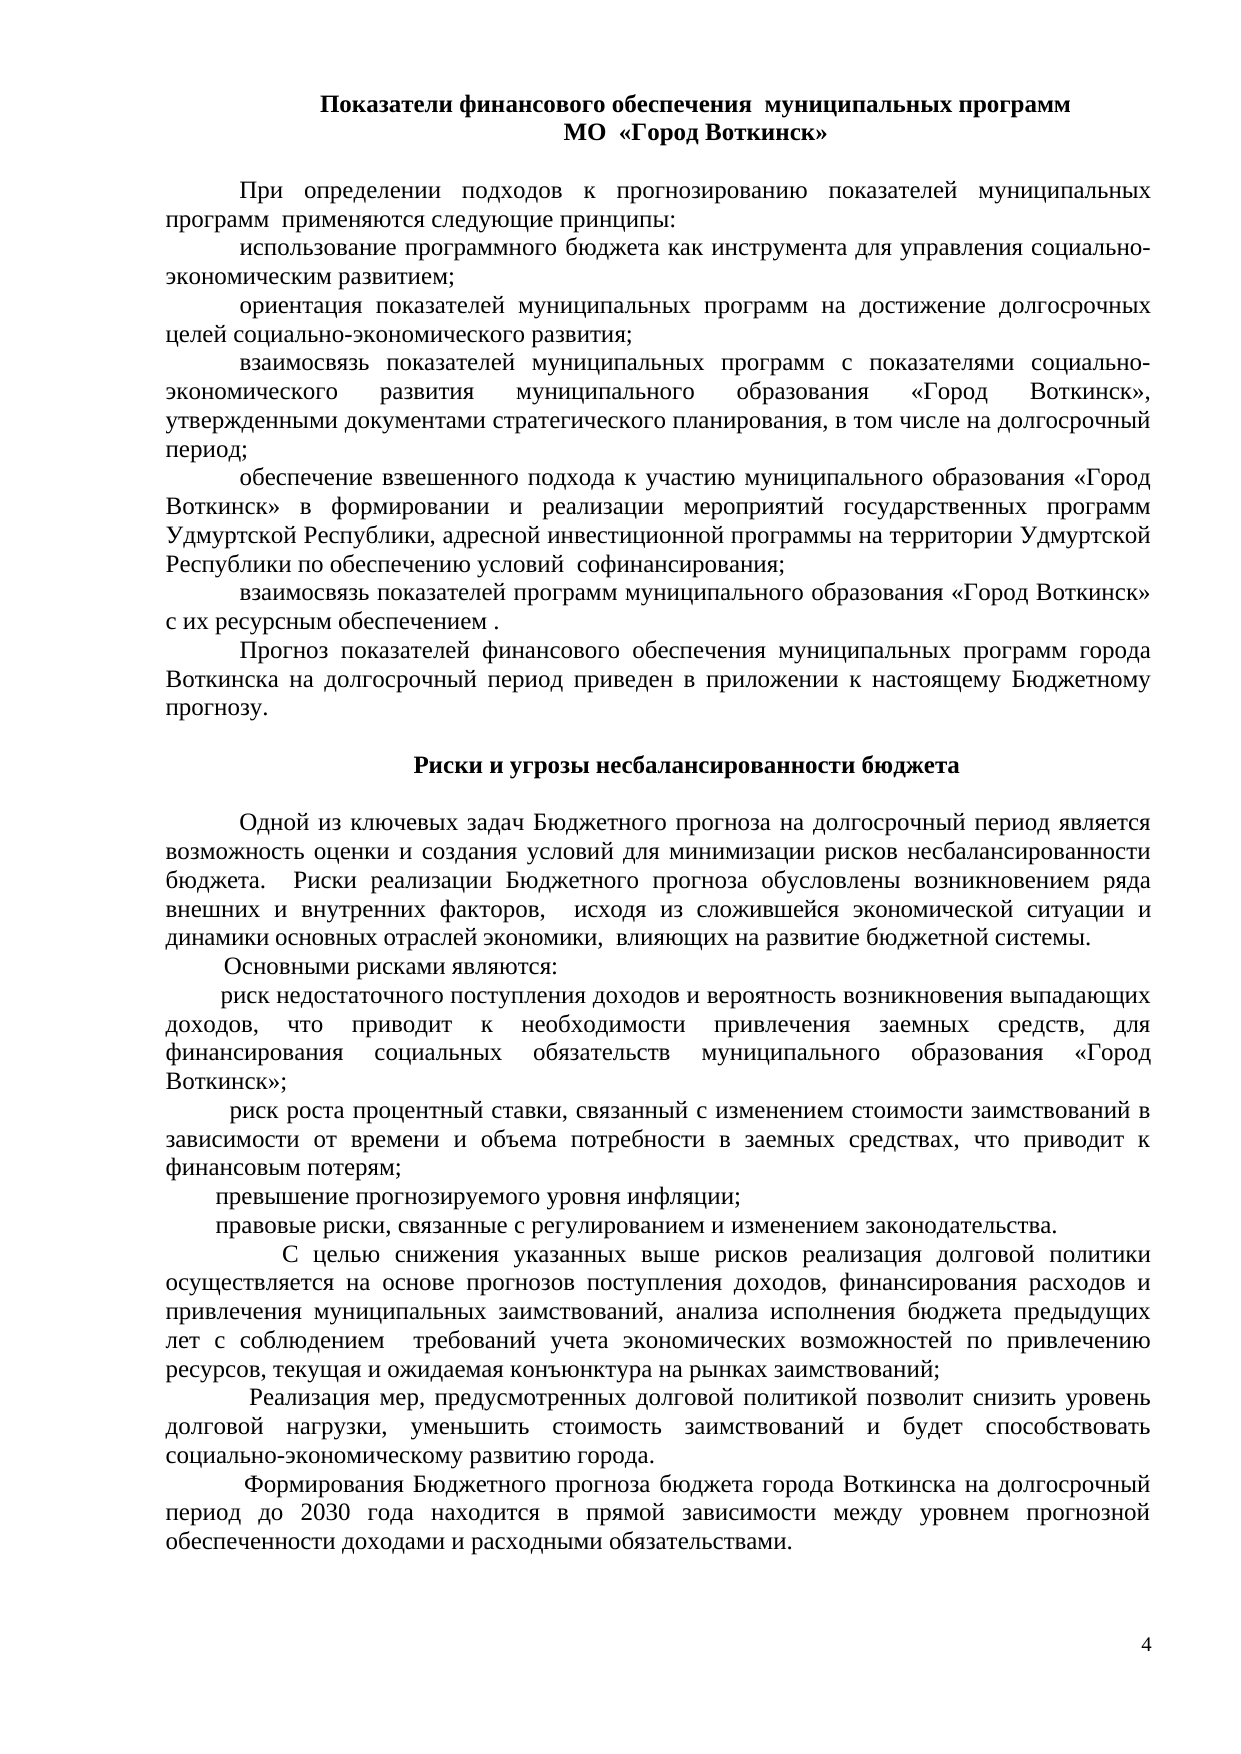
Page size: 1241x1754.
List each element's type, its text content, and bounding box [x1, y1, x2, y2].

text риск недостаточного поступления доходов и вероятность возникновения выпадающих доходов, что приводит к необходимости привлечения заемных средств, для финансирования социальных обязательств муниципального образования «Город Воткинск»; [165, 980, 1152, 1095]
text ориентация показателей муниципальных программ на достижение долгосрочных целей социально-экономического развития; [165, 290, 1152, 347]
text С целью снижения указанных выше рисков реализация долговой политики осуществляется на основе прогнозов поступления доходов, финансирования расходов и привлечения муниципальных заимствований, анализа исполнения бюджета предыдущих лет с соблюдением требований учета экономических возможностей по привлечению ресурсов, текущая и ожидаемая конъюнктура на рынках заимствований; [165, 1239, 1152, 1382]
text правовые риски, связанные с регулированием и изменением законодательства. [165, 1210, 1152, 1239]
text При определении подходов к прогнозированию показателей муниципальных программ применяются следующие принципы: [165, 175, 1152, 232]
text Прогноз показателей финансового обеспечения муниципальных программ города Воткинска на долгосрочный период приведен в приложении к настоящему Бюджетному прогнозу. [165, 635, 1152, 721]
text использование программного бюджета как инструмента для управления социально-экономическим развитием; [165, 232, 1152, 290]
text Одной из ключевых задач Бюджетного прогноза на долгосрочный период является возможность оценки и создания условий для минимизации рисков несбалансированности бюджета. Риски реализации Бюджетного прогноза обусловлены возникновением ряда внешних и внутренних факторов, исходя из сложившейся экономической ситуации и динамики основных отраслей экономики, влияющих на развитие бюджетной системы. [165, 807, 1152, 951]
text МО «Город Воткинск» [165, 117, 1152, 146]
text Реализация мер, предусмотренных долговой политикой позволит снизить уровень долговой нагрузки, уменьшить стоимость заимствований и будет способствовать социально-экономическому развитию города. [165, 1382, 1152, 1469]
text Риски и угрозы несбалансированности бюджета [165, 750, 1152, 779]
text взаимосвязь показателей муниципальных программ с показателями социально-экономического развития муниципального образования «Город Воткинск», утвержденными документами стратегического планирования, в том числе на долгосрочный период; [165, 347, 1152, 462]
text Показатели финансового обеспечения муниципальных программ [165, 89, 1152, 117]
text обеспечение взвешенного подхода к участию муниципального образования «Город Воткинск» в формировании и реализации мероприятий государственных программ Удмуртской Республики, адресной инвестиционной программы на территории Удмуртской Республики по обеспечению условий софинансирования; [165, 462, 1152, 577]
text Основными рисками являются: [165, 951, 1152, 980]
text Формирования Бюджетного прогноза бюджета города Воткинска на долгосрочный период до 2030 года находится в прямой зависимости между уровнем прогнозной обеспеченности доходами и расходными обязательствами. [165, 1469, 1152, 1555]
text взаимосвязь показателей программ муниципального образования «Город Воткинск» с их ресурсным обеспечением . [165, 577, 1152, 635]
text превышение прогнозируемого уровня инфляции; [165, 1181, 1152, 1210]
text риск роста процентный ставки, связанный с изменением стоимости заимствований в зависимости от времени и объема потребности в заемных средствах, что приводит к финансовым потерям; [165, 1095, 1152, 1181]
